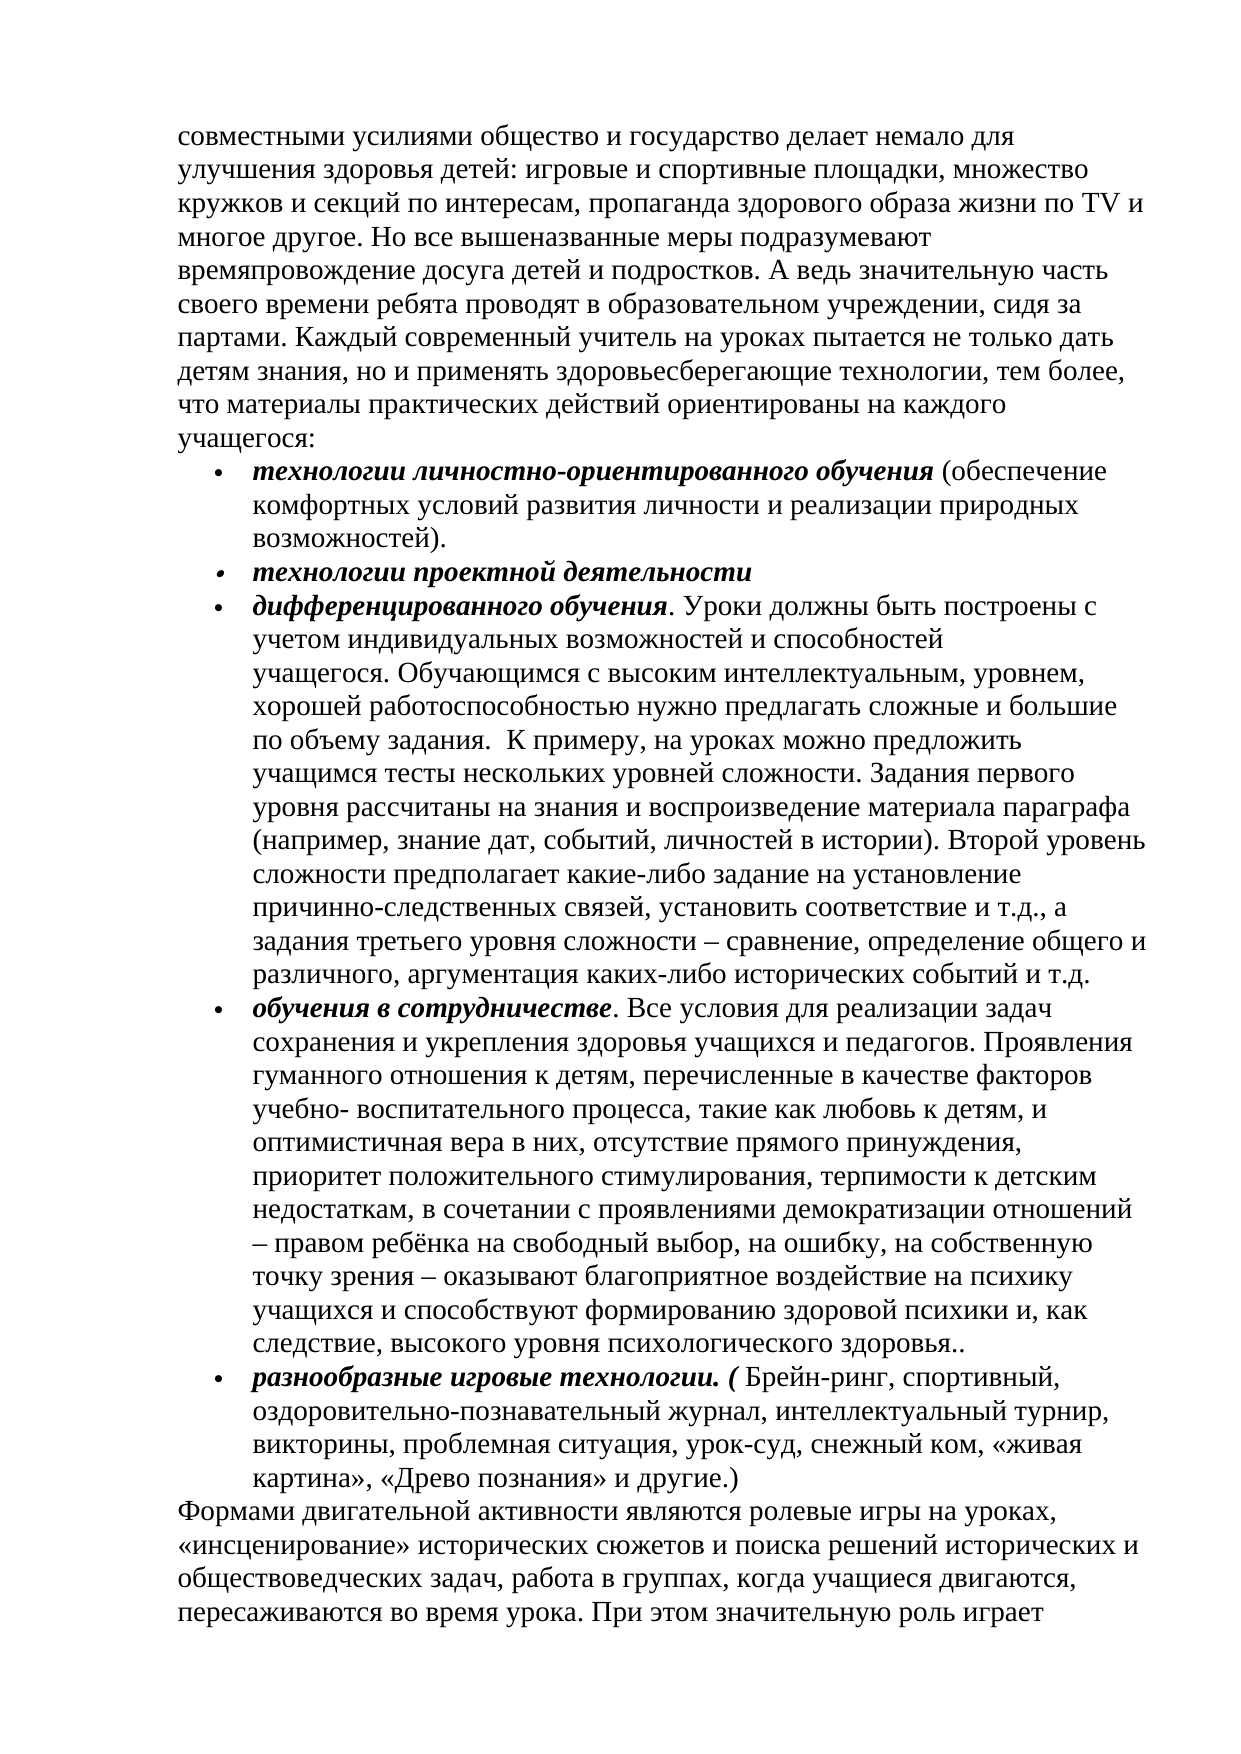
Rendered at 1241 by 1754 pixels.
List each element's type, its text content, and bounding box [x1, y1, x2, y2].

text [177, 118, 1152, 453]
list технологии проектной деятельности [215, 554, 1152, 588]
list дифференцированного обучения. Уроки должны быть построены с учетом индивидуальных возможностей и способностей учащегося. Обучающимся с высоким интеллектуальным, уровнем, хорошей работоспособностью нужно предлагать сложные и большие по объему задания. К примеру, на уроках можно предложить учащимся тесты нескольких уровней сложности. Задания первого уровня рассчитаны на знания и воспроизведение материала параграфа (например, знание дат, событий, личностей в истории). Второй уровень сложности предполагает какие-либо задание на установление причинно-следственных связей, установить соответствие и т.д., а задания третьего уровня сложности – сравнение, определение общего и различного, аргументация каких-либо исторических событий и т.д. [215, 588, 1152, 990]
list технологии личностно-ориентированного обучения (обеспечение комфортных условий развития личности и реализации природных возможностей). [215, 453, 1152, 554]
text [177, 1493, 1152, 1627]
list обучения в сотрудничестве. Все условия для реализации задач сохранения и укрепления здоровья учащихся и педагогов. Проявления гуманного отношения к детям, перечисленные в качестве факторов учебно- воспитательного процесса, такие как любовь к детям, и оптимистичная вера в них, отсутствие прямого принуждения, приоритет положительного стимулирования, терпимости к детским недостаткам, в сочетании с проявлениями демократизации отношений – правом ребёнка на свободный выбор, на ошибку, на собственную точку зрения – оказывают благоприятное воздействие на психику учащихся и способствуют формированию здоровой психики и, как следствие, высокого уровня психологического здоровья.. [215, 990, 1152, 1359]
list разнообразные игровые технологии. ( Брейн-ринг, спортивный, оздоровительно-познавательный журнал, интеллектуальный турнир, викторины, проблемная ситуация, урок-суд, снежный ком, «живая картина», «Древо познания» и другие.) [215, 1359, 1152, 1493]
